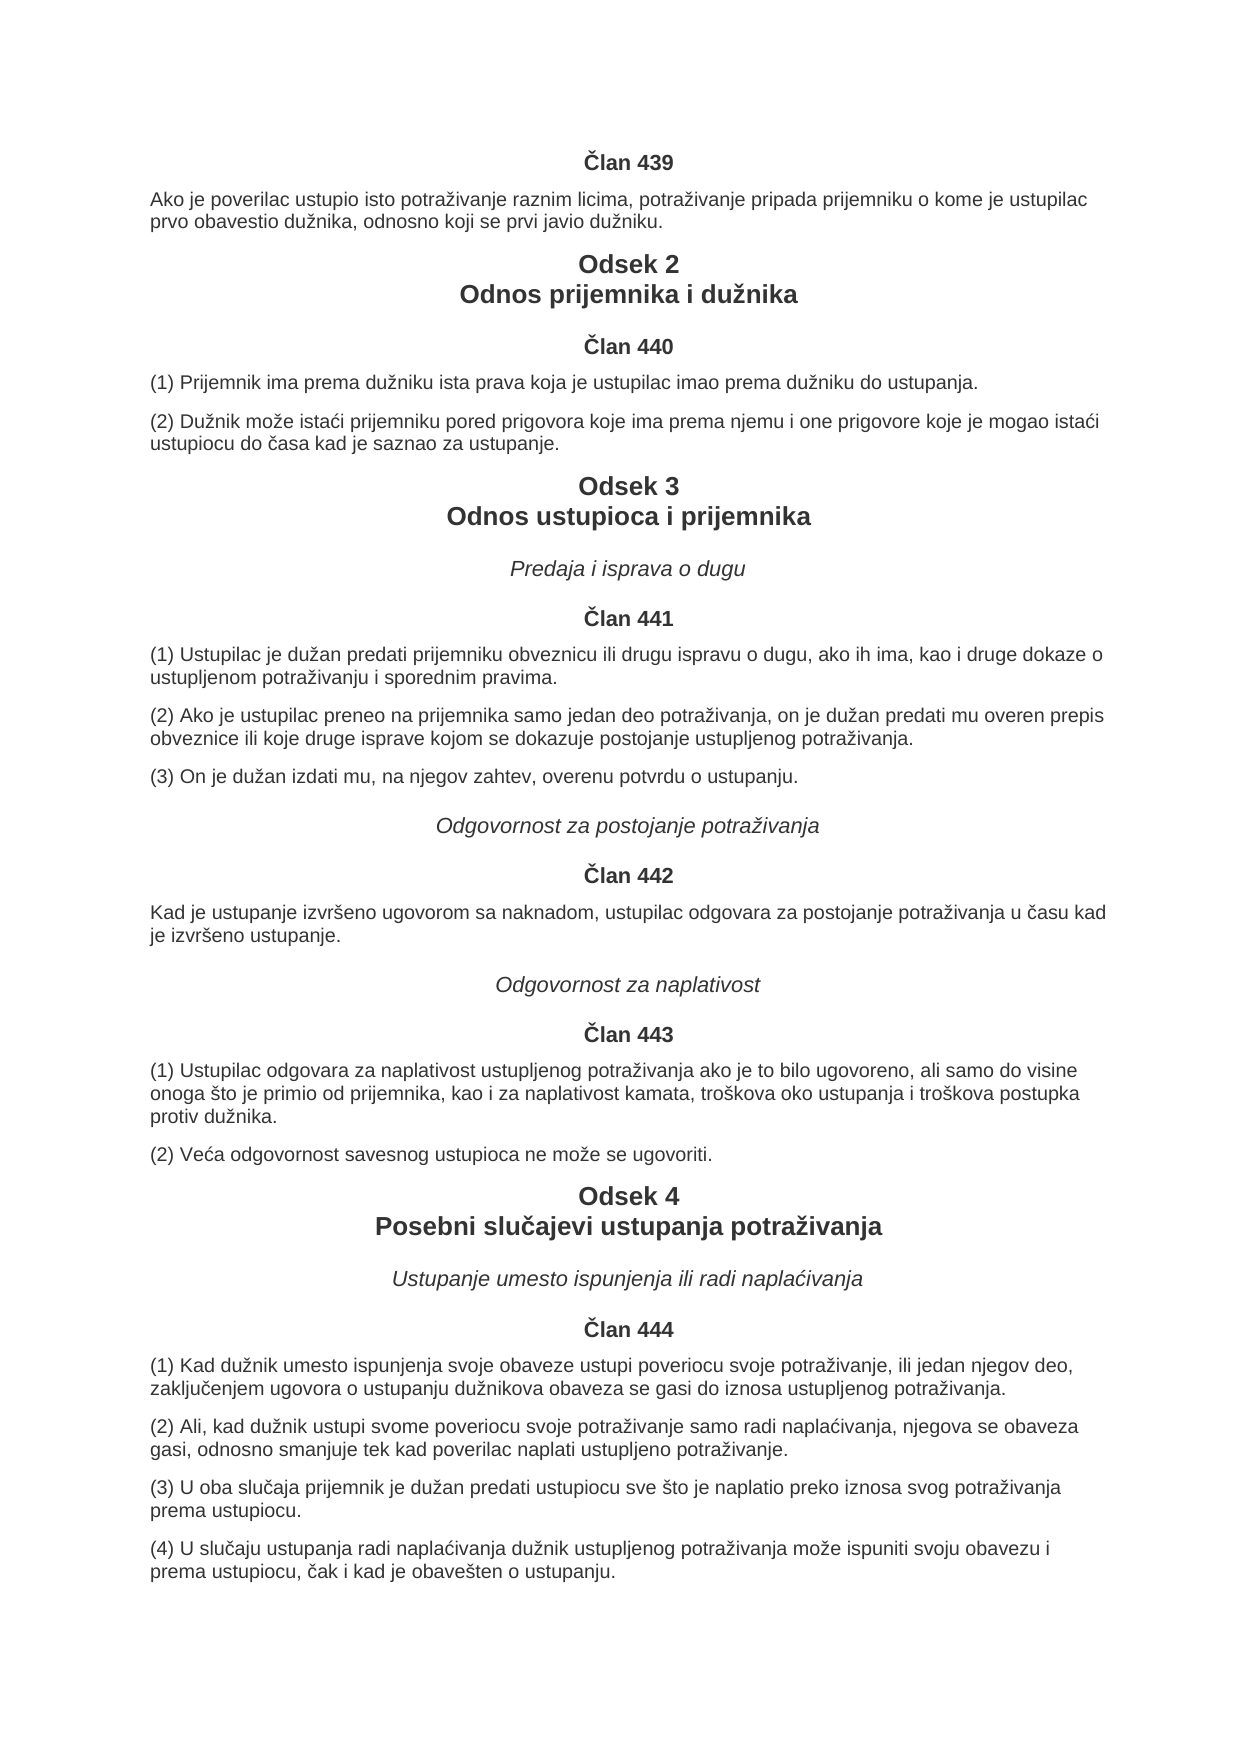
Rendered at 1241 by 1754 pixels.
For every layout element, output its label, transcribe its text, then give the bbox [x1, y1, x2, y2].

text Odgovornost za naplativost [150, 971, 1107, 997]
text (3) U oba slučaja prijemnik je dužan predati ustupiocu sve što je naplatio preko iznosa svog potraživanja prema ustupiocu. [150, 1476, 1107, 1522]
text (2) Veća odgovornost savesnog ustupioca ne može se ugovoriti. [150, 1143, 1107, 1166]
text (2) Dužnik može istaći prijemniku pored prigovora koje ima prema njemu i one prigovore koje je mogao istaći ustupiocu do časa kad je saznao za ustupanje. [150, 409, 1107, 455]
text Posebni slučajevi ustupanja potraživanja [150, 1211, 1107, 1241]
text (3) On je dužan izdati mu, na njegov zahtev, overenu potvrdu o ustupanju. [150, 765, 1107, 788]
text (1) Ustupilac je dužan predati prijemniku obveznicu ili drugu ispravu o dugu, ako ih ima, kao i druge dokaze o ustupljenom potraživanju i sporednim pravima. [150, 643, 1107, 689]
text Član 441 [150, 606, 1107, 631]
text Član 440 [150, 333, 1107, 359]
text Odsek 2 [150, 249, 1107, 279]
text (1) Kad dužnik umesto ispunjenja svoje obaveze ustupi poveriocu svoje potraživanje, ili jedan njegov deo, zaključenjem ugovora o ustupanju dužnikova obaveza se gasi do iznosa ustupljenog potraživanja. [150, 1354, 1107, 1399]
text Ako je poverilac ustupio isto potraživanje raznim licima, potraživanje pripada prijemniku o kome je ustupilac prvo obavestio dužnika, odnosno koji se prvi javio dužniku. [150, 188, 1107, 233]
text Odnos ustupioca i prijemnika [150, 501, 1107, 530]
text (1) Prijemnik ima prema dužniku ista prava koja je ustupilac imao prema dužniku do ustupanja. [150, 371, 1107, 394]
text Odnos prijemnika i dužnika [150, 279, 1107, 308]
text Odsek 4 [150, 1181, 1107, 1211]
text Odgovornost za postojanje potraživanja [150, 813, 1107, 838]
text Predaja i isprava o dugu [150, 555, 1107, 581]
text Član 439 [150, 150, 1107, 175]
text (4) U slučaju ustupanja radi naplaćivanja dužnik ustupljenog potraživanja može ispuniti svoju obavezu i prema ustupiocu, čak i kad je obavešten o ustupanju. [150, 1537, 1107, 1583]
text (2) Ako je ustupilac preneo na prijemnika samo jedan deo potraživanja, on je dužan predati mu overen prepis obveznice ili koje druge isprave kojom se dokazuje postojanje ustupljenog potraživanja. [150, 704, 1107, 750]
text Član 444 [150, 1316, 1107, 1342]
text Član 442 [150, 863, 1107, 888]
text (2) Ali, kad dužnik ustupi svome poveriocu svoje potraživanje samo radi naplaćivanja, njegova se obaveza gasi, odnosno smanjuje tek kad poverilac naplati ustupljeno potraživanje. [150, 1415, 1107, 1461]
text Član 443 [150, 1022, 1107, 1047]
text Ustupanje umesto ispunjenja ili radi naplaćivanja [150, 1266, 1107, 1291]
text (1) Ustupilac odgovara za naplativost ustupljenog potraživanja ako je to bilo ugovoreno, ali samo do visine onoga što je primio od prijemnika, kao i za naplativost kamata, troškova oko ustupanja i troškova postupka protiv dužnika. [150, 1059, 1107, 1127]
text Kad je ustupanje izvršeno ugovorom sa naknadom, ustupilac odgovara za postojanje potraživanja u času kad je izvršeno ustupanje. [150, 901, 1107, 946]
text Odsek 3 [150, 471, 1107, 501]
